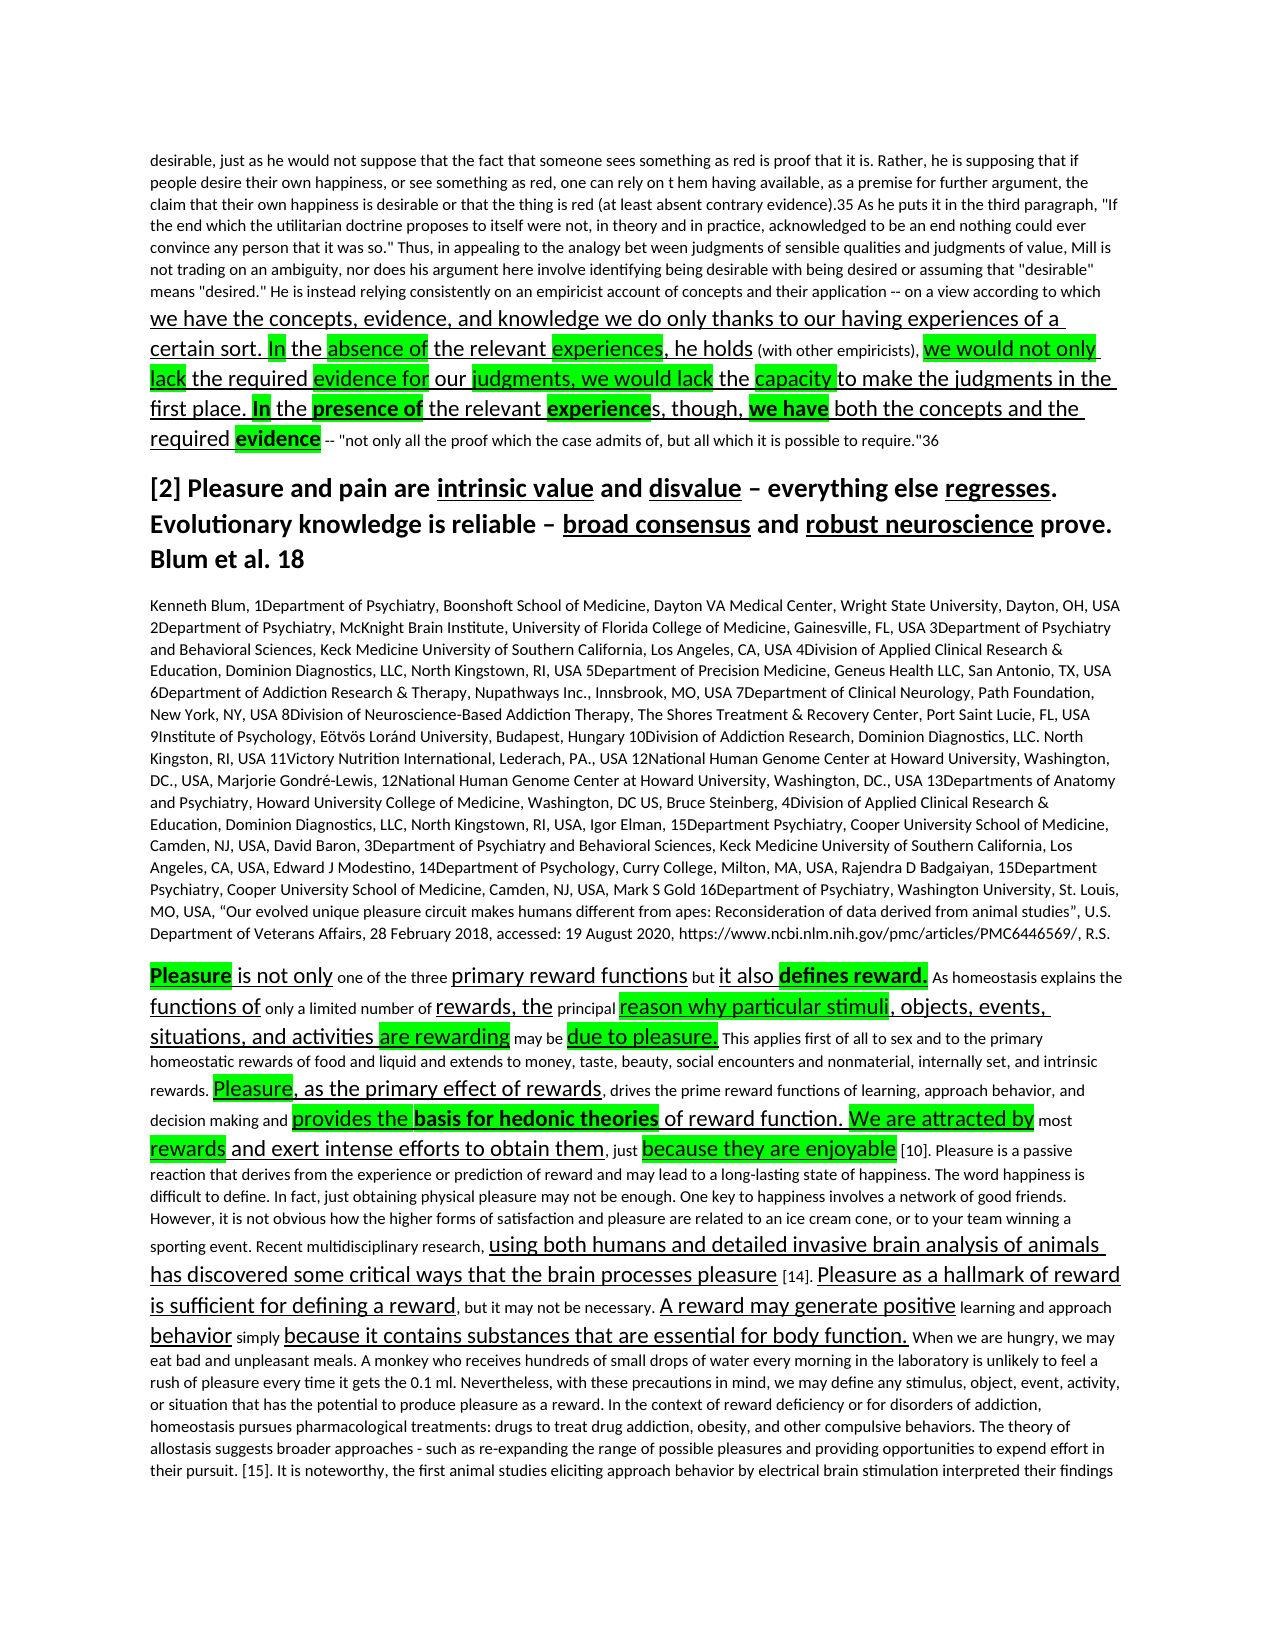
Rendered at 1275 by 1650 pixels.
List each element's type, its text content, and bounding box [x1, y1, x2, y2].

subtitle [2] Pleasure and pain are intrinsic value and disvalue – everything else regresses. Evolutionary knowledge is reliable – broad consensus and robust neuroscience prove. [150, 471, 1125, 540]
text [150, 150, 1125, 453]
text Blum et al. 18 [150, 543, 1125, 576]
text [150, 962, 1125, 1480]
text Kenneth Blum, 1Department of Psychiatry, Boonshoft School of Medicine, Dayton VA Medical Center, Wright State University, Dayton, OH, USA 2Department of Psychiatry, McKnight Brain Institute, University of Florida College of Medicine, Gainesville, FL, USA 3Department of Psychiatry and Behavioral Sciences, Keck Medicine University of Southern California, Los Angeles, CA, USA 4Division of Applied Clinical Research & Education, Dominion Diagnostics, LLC, North Kingstown, RI, USA 5Department of Precision Medicine, Geneus Health LLC, San Antonio, TX, USA 6Department of Addiction Research & Therapy, Nupathways Inc., Innsbrook, MO, USA 7Department of Clinical Neurology, Path Foundation, New York, NY, USA 8Division of Neuroscience-Based Addiction Therapy, The Shores Treatment & Recovery Center, Port Saint Lucie, FL, USA 9Institute of Psychology, Eötvös Loránd University, Budapest, Hungary 10Division of Addiction Research, Dominion Diagnostics, LLC. North Kingston, RI, USA 11Victory Nutrition International, Lederach, PA., USA 12National Human Genome Center at Howard University, Washington, DC., USA, Marjorie Gondré-Lewis, 12National Human Genome Center at Howard University, Washington, DC., USA 13Departments of Anatomy and Psychiatry, Howard University College of Medicine, Washington, DC US, Bruce Steinberg, 4Division of Applied Clinical Research & Education, Dominion Diagnostics, LLC, North Kingstown, RI, USA, Igor Elman, 15Department Psychiatry, Cooper University School of Medicine, Camden, NJ, USA, David Baron, 3Department of Psychiatry and Behavioral Sciences, Keck Medicine University of Southern California, Los Angeles, CA, USA, Edward J Modestino, 14Department of Psychology, Curry College, Milton, MA, USA, Rajendra D Badgaiyan, 15Department Psychiatry, Cooper University School of Medicine, Camden, NJ, USA, Mark S Gold 16Department of Psychiatry, Washington University, St. Louis, MO, USA, “Our evolved unique pleasure circuit makes humans different from apes: Reconsideration of data derived from animal studies”, U.S. Department of Veterans Affairs, 28 February 2018, accessed: 19 August 2020, https://www.ncbi.nlm.nih.gov/pmc/articles/PMC6446569/, R.S. [150, 595, 1125, 943]
